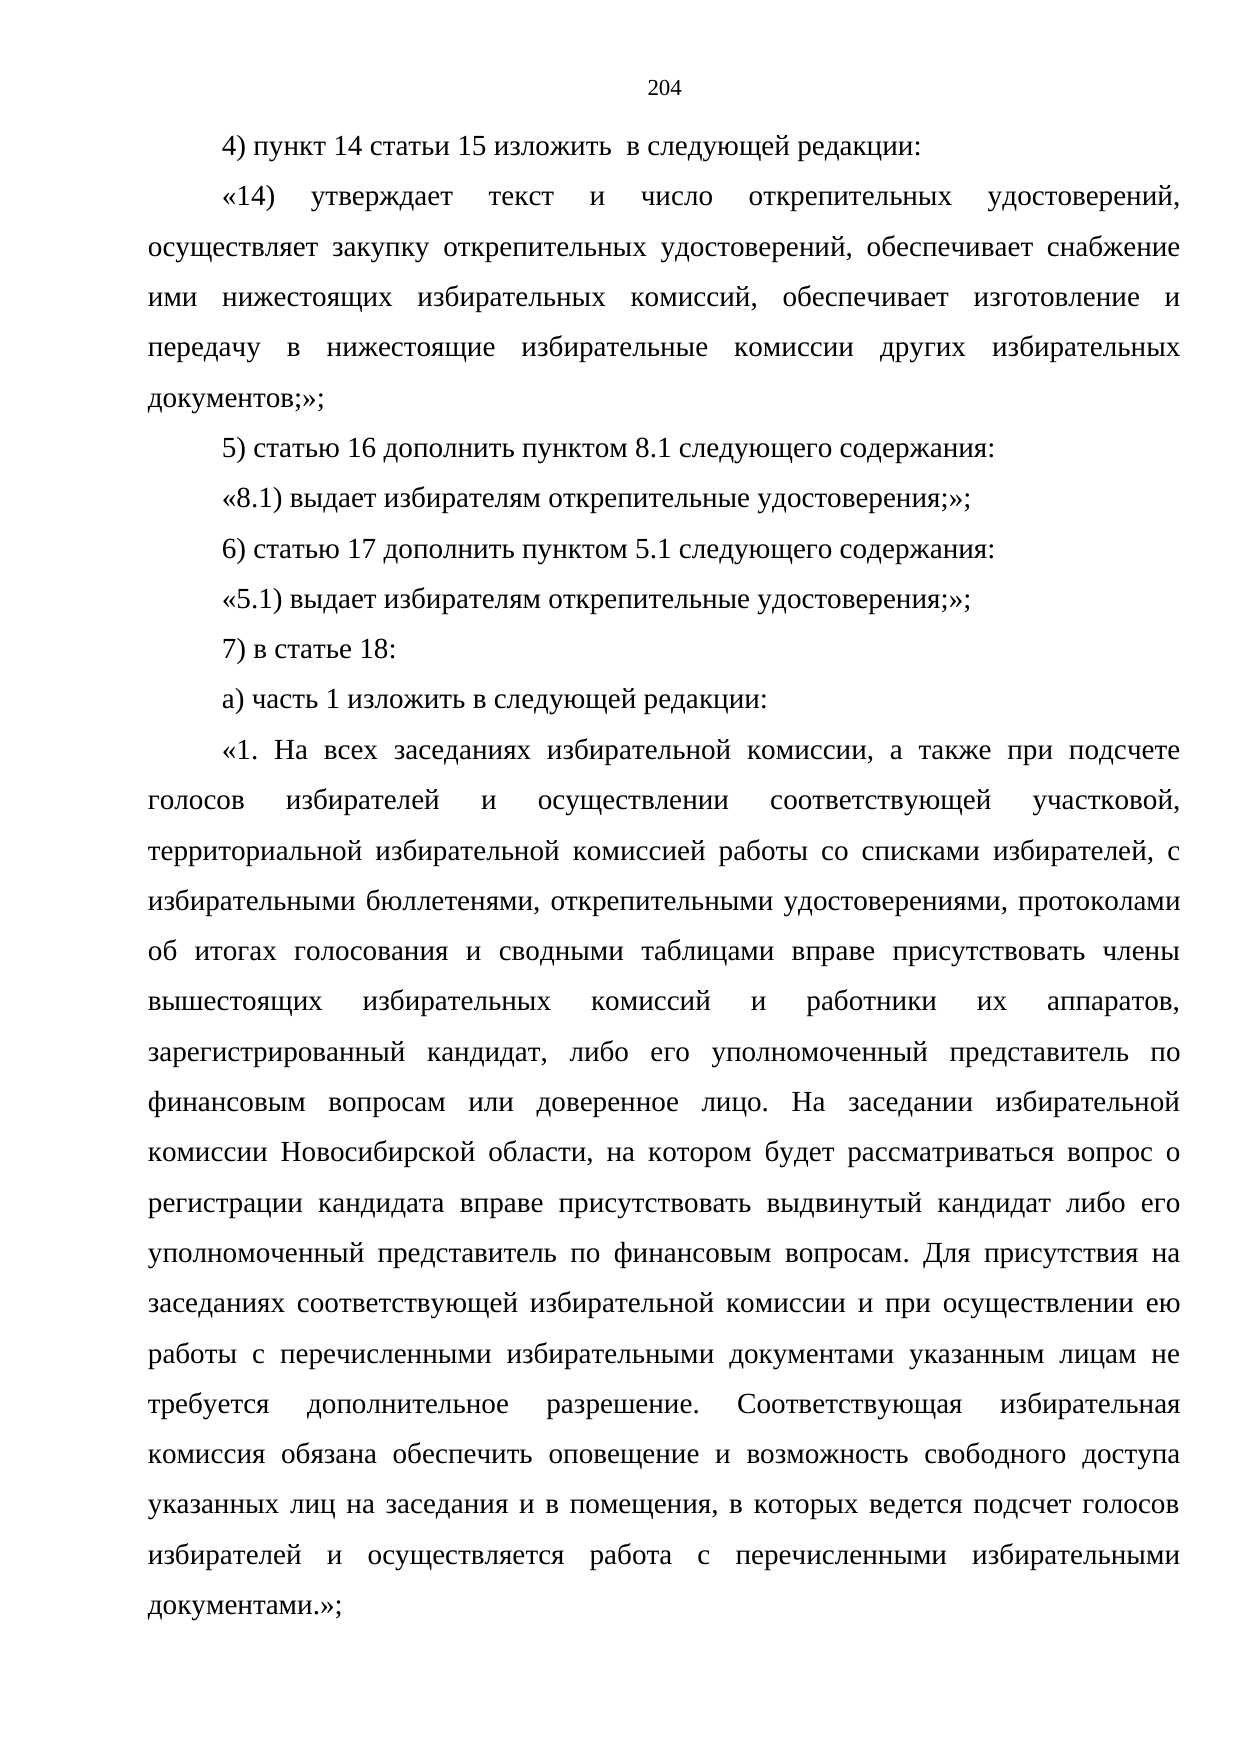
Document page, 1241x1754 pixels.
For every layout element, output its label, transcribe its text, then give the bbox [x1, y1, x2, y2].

text 4) пункт 14 статьи 15 изложить в следующей редакции: [148, 128, 1181, 162]
text «5.1) выдает избирателям открепительные удостоверения;»; [148, 581, 1181, 614]
text «1. На всех заседаниях избирательной комиссии, а также при подсчете голосов избирателей и осуществлении соответствующей участковой, территориальной избирательной комиссией работы со списками избирателей, с избирательными бюллетенями, открепительными удостоверениями, протоколами об итогах голосования и сводными таблицами вправе присутствовать члены вышестоящих избирательных комиссий и работники их аппаратов, зарегистрированный кандидат, либо его уполномоченный представитель по финансовым вопросам или доверенное лицо. На заседании избирательной комиссии Новосибирской области, на котором будет рассматриваться вопрос о регистрации кандидата вправе присутствовать выдвинутый кандидат либо его уполномоченный представитель по финансовым вопросам. Для присутствия на заседаниях соответствующей избирательной комиссии и при осуществлении ею работы с перечисленными избирательными документами указанным лицам не требуется дополнительное разрешение. Соответствующая избирательная комиссия обязана обеспечить оповещение и возможность свободного доступа указанных лиц на заседания и в помещения, в которых ведется подсчет голосов избирателей и осуществляется работа с перечисленными избирательными документами.»; [148, 732, 1181, 1621]
text «14) утверждает текст и число открепительных удостоверений, осуществляет закупку открепительных удостоверений, обеспечивает снабжение ими нижестоящих избирательных комиссий, обеспечивает изготовление и передачу в нижестоящие избирательные комиссии других избирательных документов;»; [148, 178, 1181, 413]
text 6) статью 17 дополнить пунктом 5.1 следующего содержания: [148, 531, 1181, 564]
text «8.1) выдает избирателям открепительные удостоверения;»; [148, 480, 1181, 514]
text 7) в статье 18: [148, 631, 1181, 665]
text а) часть 1 изложить в следующей редакции: [148, 682, 1181, 715]
text 5) статью 16 дополнить пунктом 8.1 следующего содержания: [148, 430, 1181, 464]
